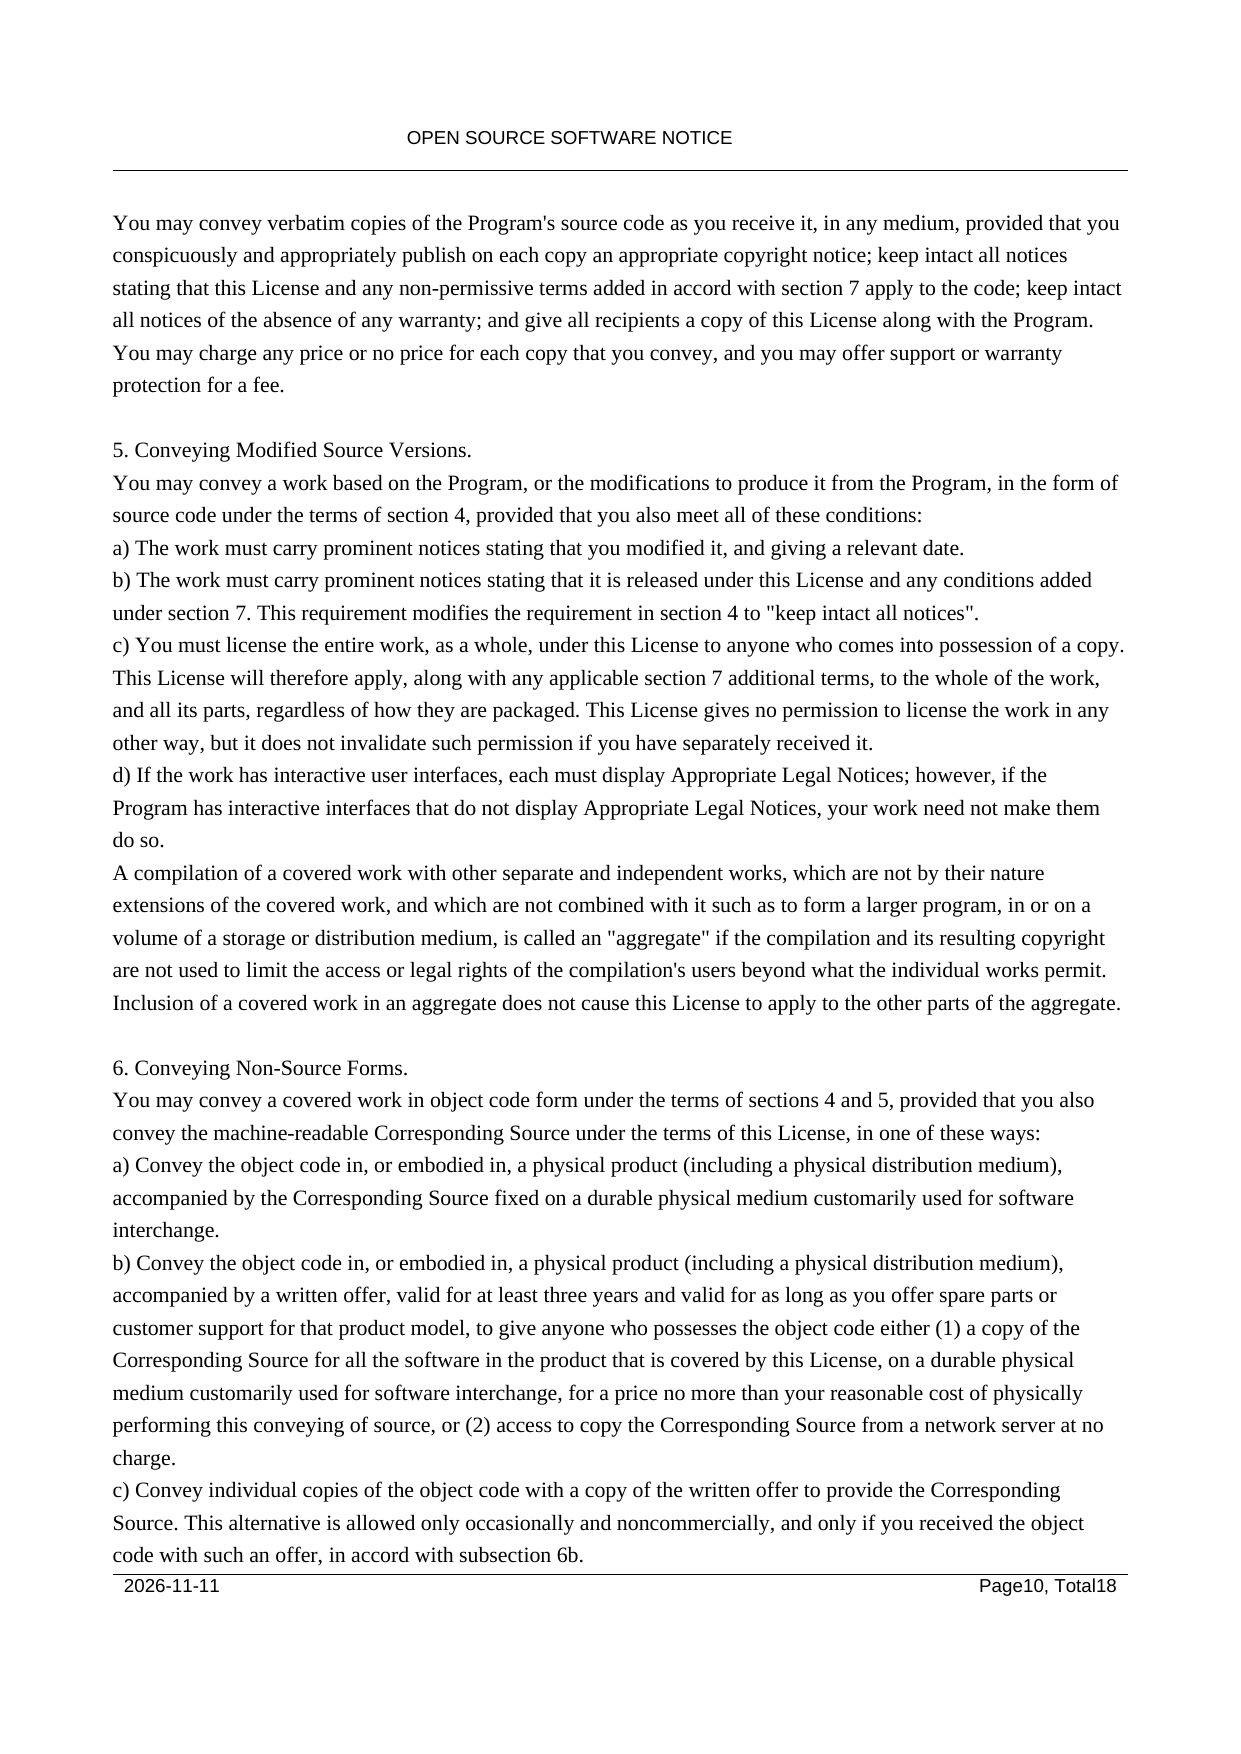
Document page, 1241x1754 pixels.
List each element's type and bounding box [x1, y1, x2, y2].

text [112, 206, 1128, 1571]
